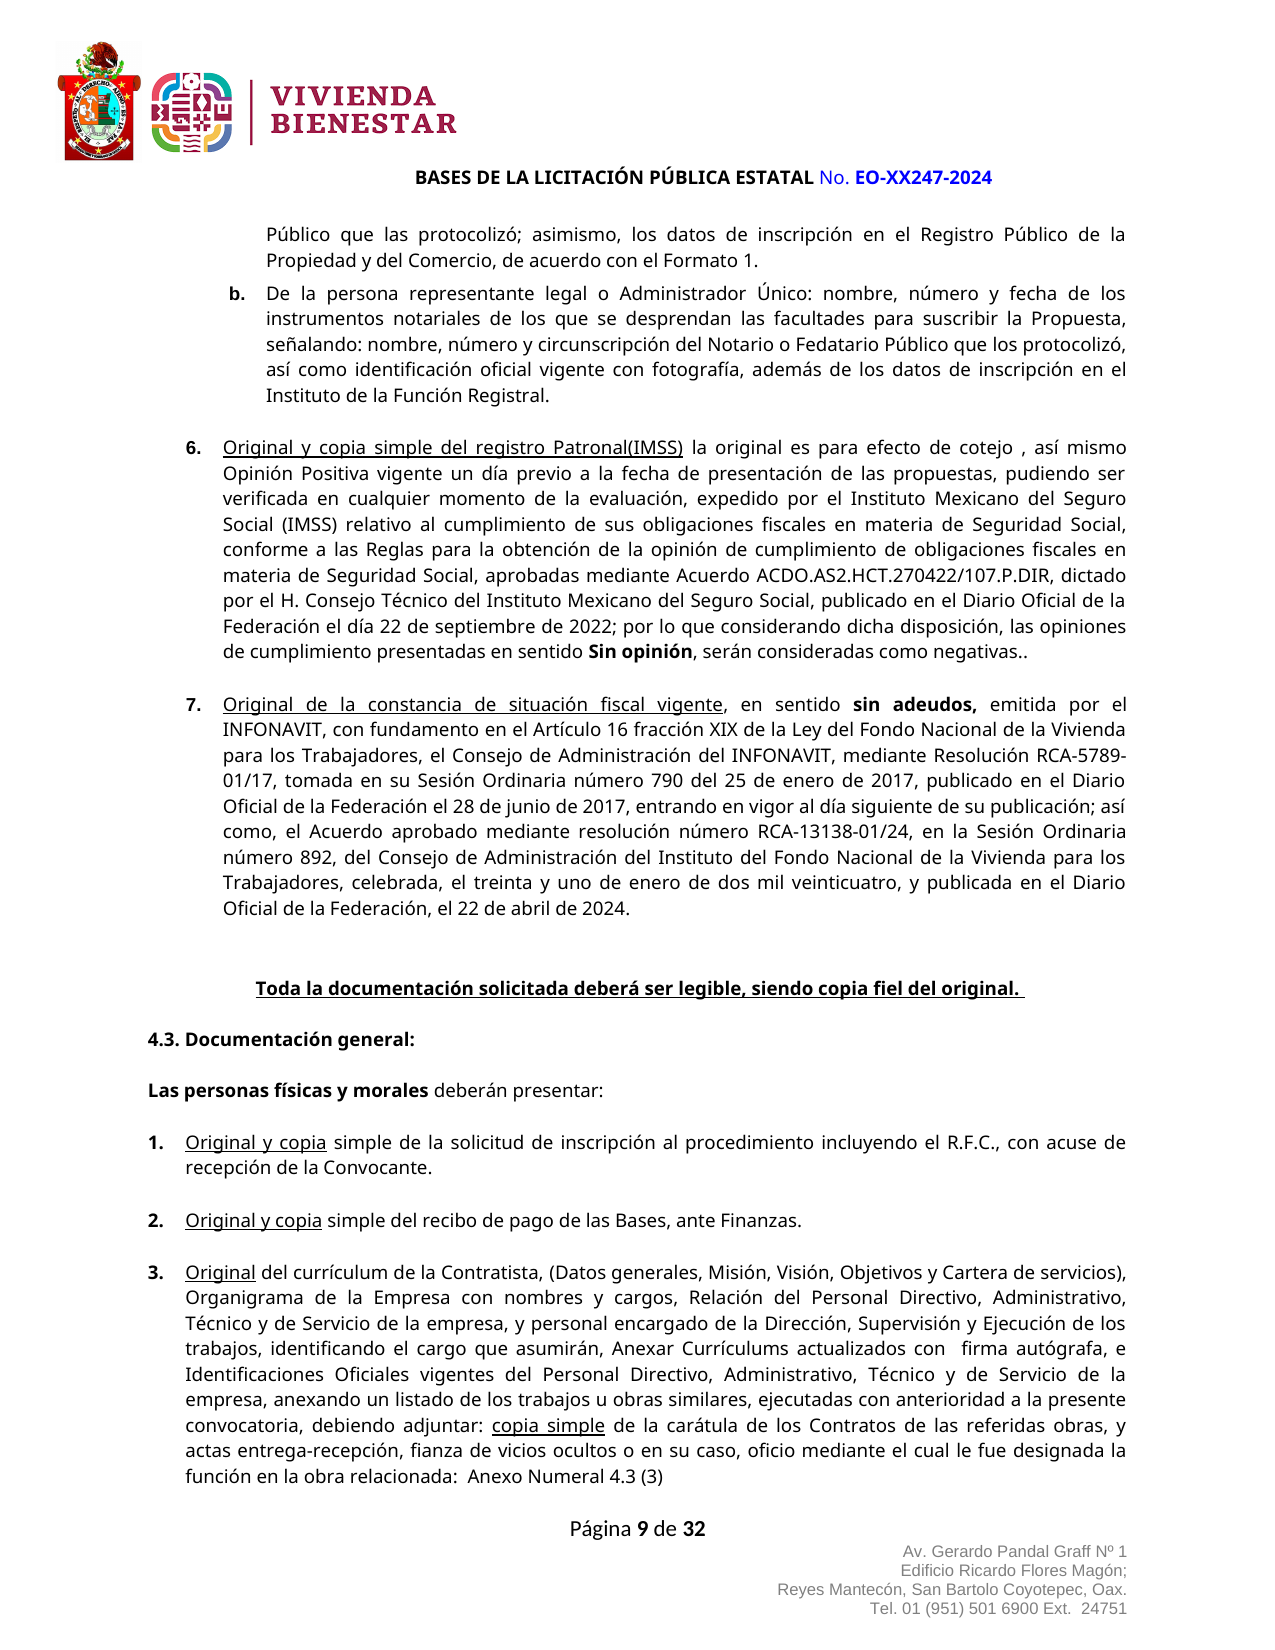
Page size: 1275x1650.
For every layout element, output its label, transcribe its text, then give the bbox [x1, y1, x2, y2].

picture [55, 41, 143, 163]
text Toda la documentación solicitada deberá ser legible, siendo copia fiel del original. [148, 975, 1127, 1001]
text 4.3. Documentación general: [148, 1026, 1127, 1052]
list Original de la constancia de situación fiscal vigente, en sentido sin adeudos, emitida por el INFONAVIT, con fundamento en el Artículo 16 fracción XIX de la Ley del Fondo Nacional de la Vivienda para los Trabajadores, el Consejo de Administración del INFONAVIT, mediante Resolución RCA-5789-01/17, tomada en su Sesión Ordinaria número 790 del 25 de enero de 2017, publicado en el Diario Oficial de la Federación el 28 de junio de 2017, entrando en vigor al día siguiente de su publicación; así como, el Acuerdo aprobado mediante resolución número RCA-13138-01/24, en la Sesión Ordinaria número 892, del Consejo de Administración del Instituto del Fondo Nacional de la Vivienda para los Trabajadores, celebrada, el treinta y uno de enero de dos mil veinticuatro, y publicada en el Diario Oficial de la Federación, el 22 de abril de 2024. [186, 691, 1127, 921]
picture [147, 64, 473, 161]
list Original y copia simple del recibo de pago de las Bases, ante Finanzas. [148, 1207, 1127, 1232]
text Las personas físicas y morales deberán presentar: [148, 1077, 1127, 1103]
list Original del currículum de la Contratista, (Datos generales, Misión, Visión, Objetivos y Cartera de servicios), Organigrama de la Empresa con nombres y cargos, Relación del Personal Directivo, Administrativo, Técnico y de Servicio de la empresa, y personal encargado de la Dirección, Supervisión y Ejecución de los trabajos, identificando el cargo que asumirán, Anexar Currículums actualizados con firma autógrafa, e Identificaciones Oficiales vigentes del Personal Directivo, Administrativo, Técnico y de Servicio de la empresa, anexando un listado de los trabajos u obras similares, ejecutadas con anterioridad a la presente convocatoria, debiendo adjuntar: copia simple de la carátula de los Contratos de las referidas obras, y actas entrega-recepción, fianza de vicios ocultos o en su caso, oficio mediante el cual le fue designada la función en la obra relacionada: Anexo Numeral 4.3 (3) [148, 1259, 1127, 1489]
list De la persona representante legal o Administrador Único: nombre, número y fecha de los instrumentos notariales de los que se desprendan las facultades para suscribir la Propuesta, señalando: nombre, número y circunscripción del Notario o Fedatario Público que los protocolizó, así como identificación oficial vigente con fotografía, además de los datos de inscripción en el Instituto de la Función Registral. [229, 280, 1127, 408]
list Original y copia simple del registro Patronal(IMSS) la original es para efecto de cotejo , así mismo Opinión Positiva vigente un día previo a la fecha de presentación de las propuestas, pudiendo ser verificada en cualquier momento de la evaluación, expedido por el Instituto Mexicano del Seguro Social (IMSS) relativo al cumplimiento de sus obligaciones fiscales en materia de Seguridad Social, conforme a las Reglas para la obtención de la opinión de cumplimiento de obligaciones fiscales en materia de Seguridad Social, aprobadas mediante Acuerdo ACDO.AS2.HCT.270422/107.P.DIR, dictado por el H. Consejo Técnico del Instituto Mexicano del Seguro Social, publicado en el Diario Oficial de la Federación el día 22 de septiembre de 2022; por lo que considerando dicha disposición, las opiniones de cumplimiento presentadas en sentido Sin opinión, serán consideradas como negativas.. [186, 434, 1127, 664]
list Original y copia simple de la solicitud de inscripción al procedimiento incluyendo el R.F.C., con acuse de recepción de la Convocante. [148, 1129, 1127, 1180]
